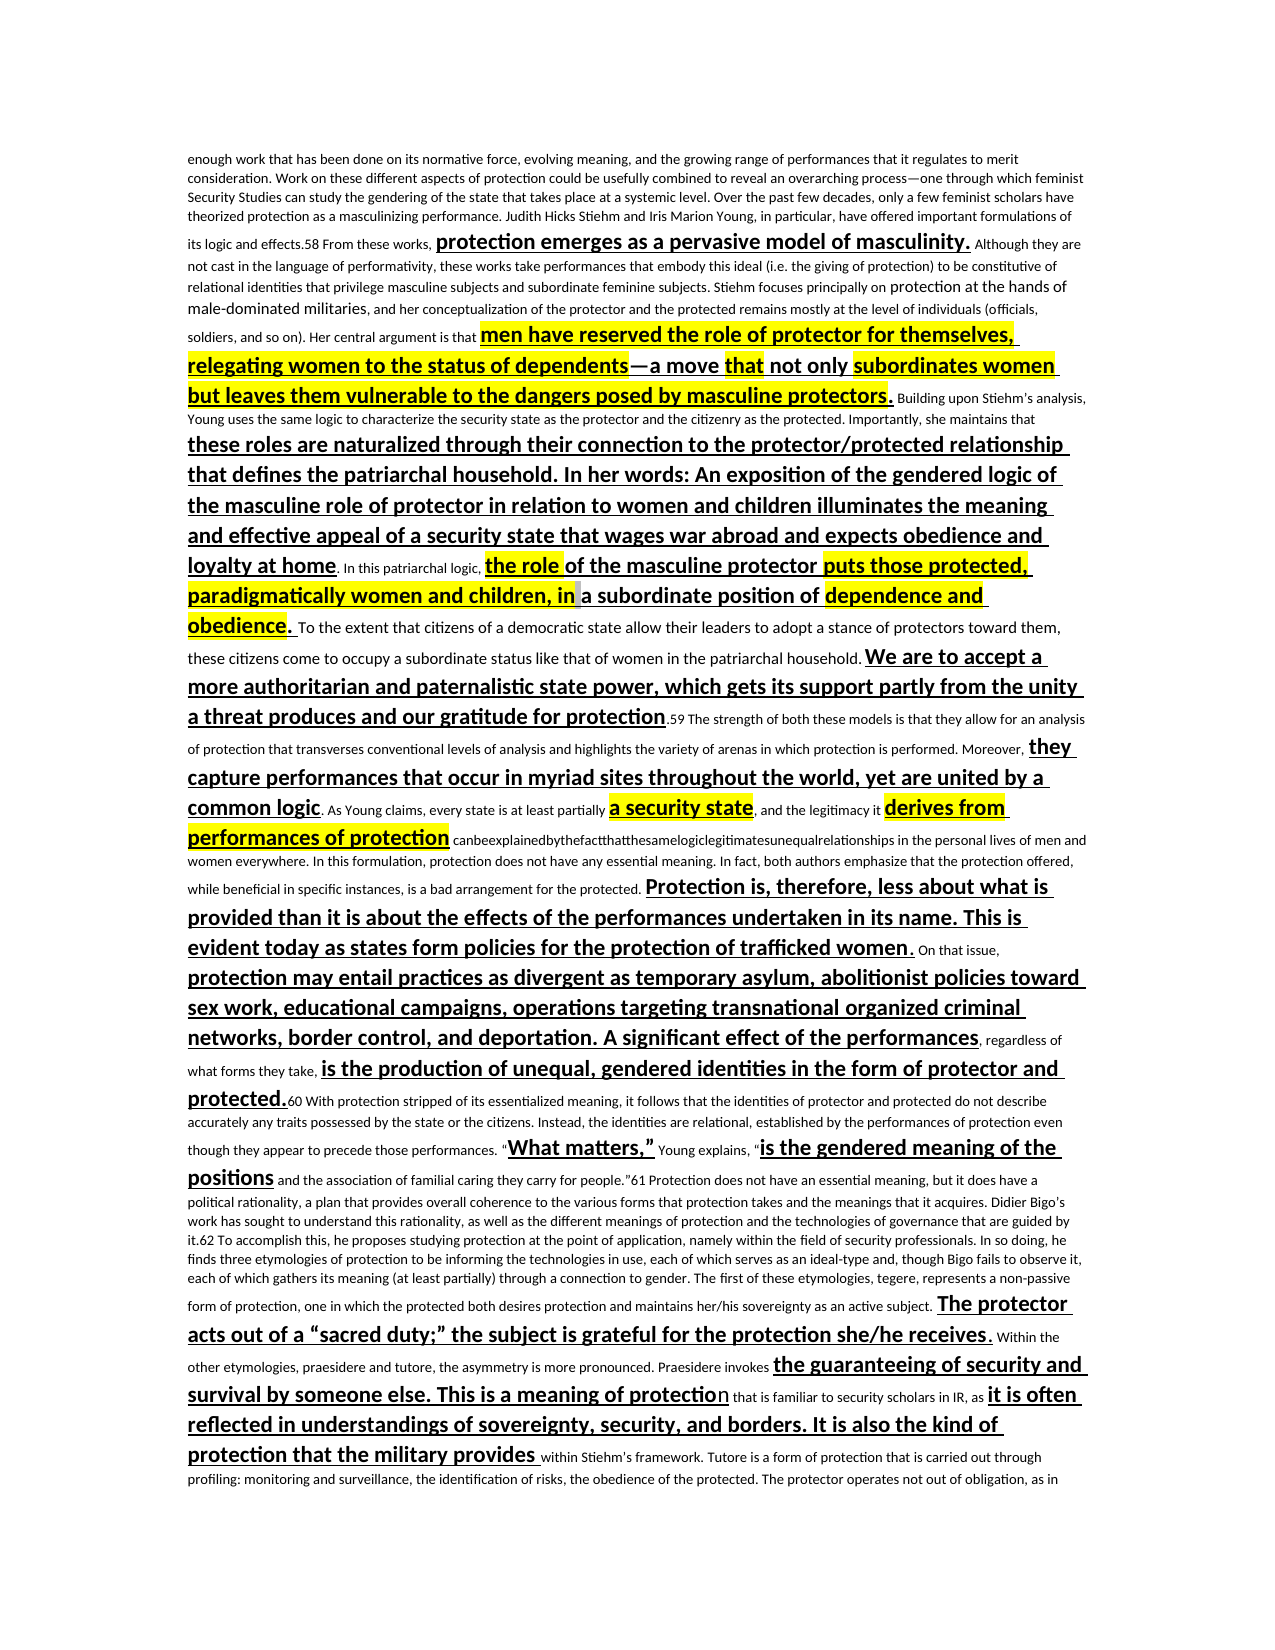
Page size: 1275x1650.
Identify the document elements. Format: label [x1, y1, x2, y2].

text [187, 150, 1087, 1488]
